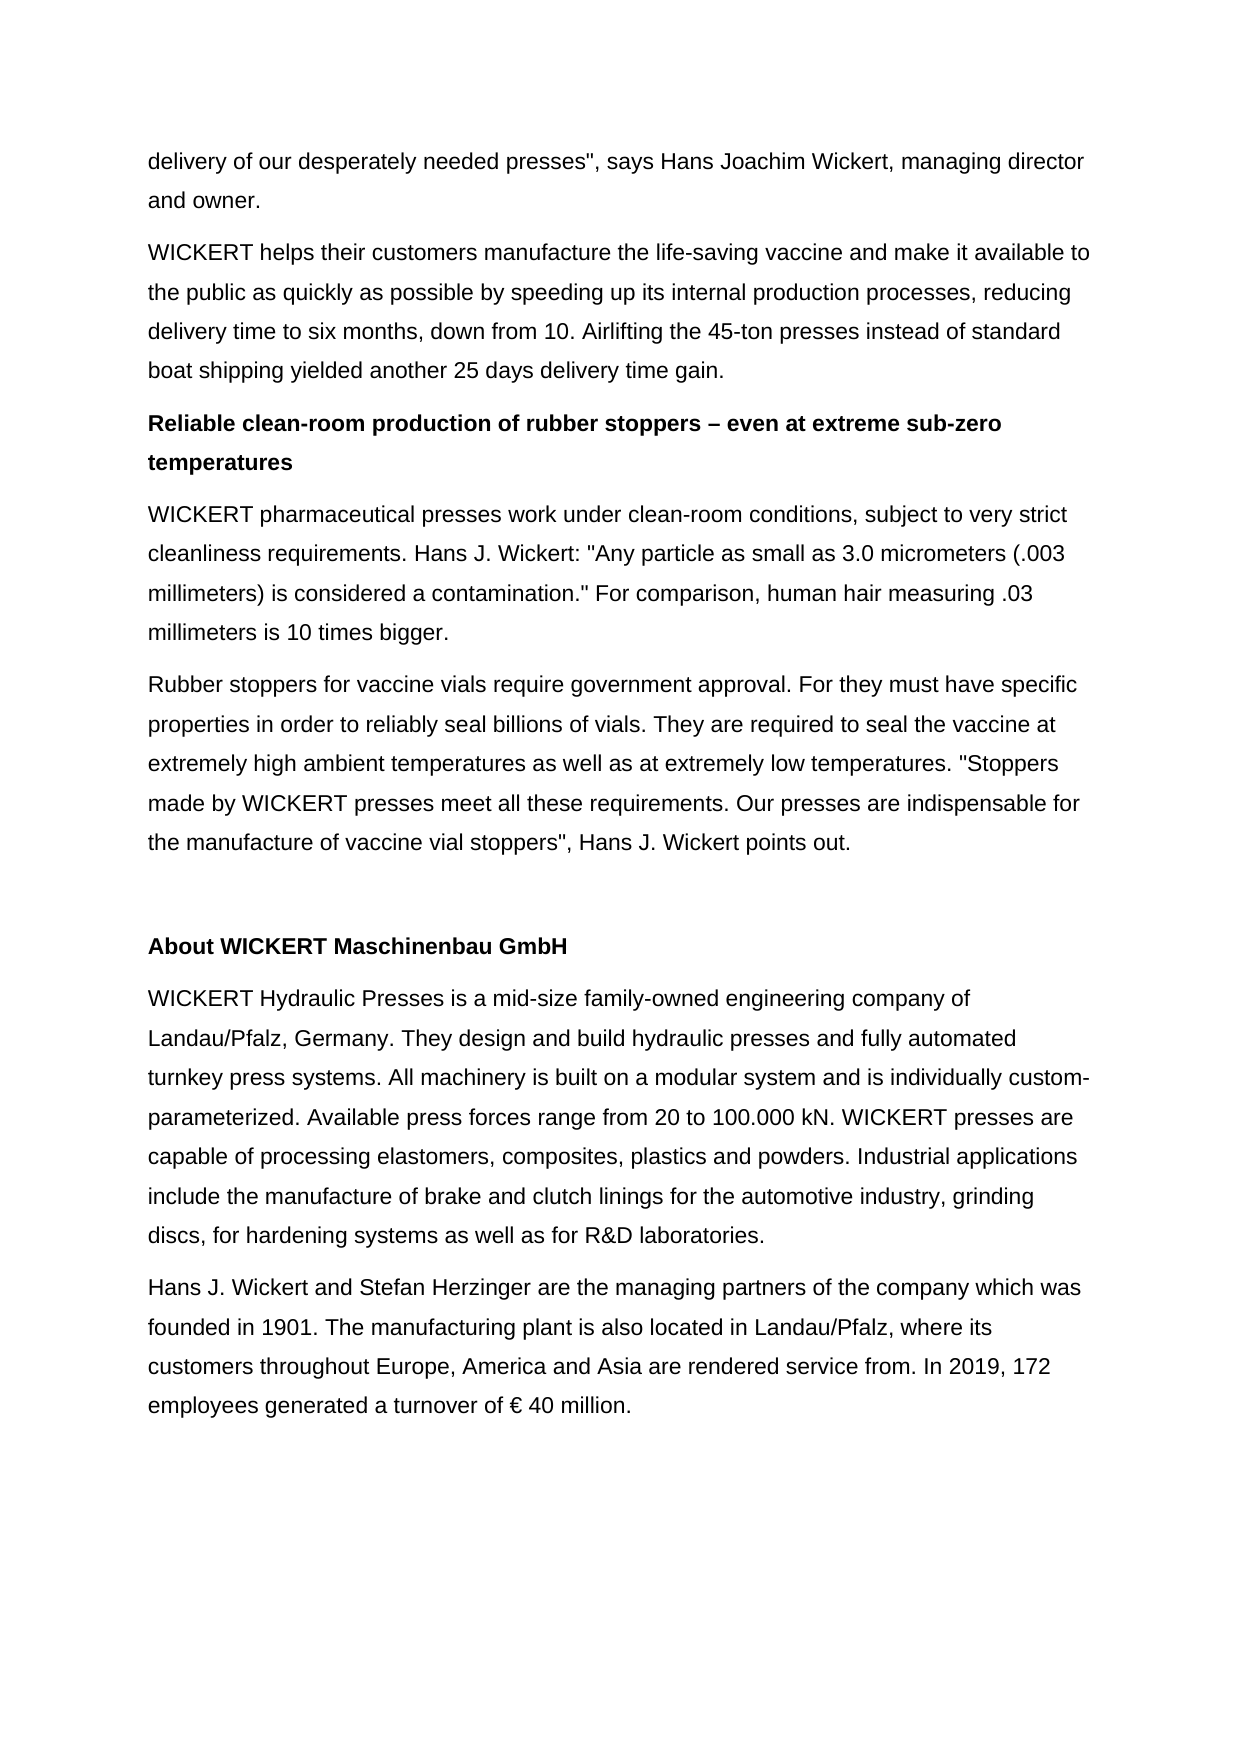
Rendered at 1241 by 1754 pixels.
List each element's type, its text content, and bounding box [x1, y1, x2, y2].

text About WICKERT Maschinenbau GmbH [148, 933, 1093, 959]
text Hans J. Wickert and Stefan Herzinger are the managing partners of the company which was founded in 1901. The manufacturing plant is also located in Landau/Pfalz, where its customers throughout Europe, America and Asia are rendered service from. In 2019, 172 employees generated a turnover of € 40 million. [148, 1274, 1093, 1419]
text WICKERT pharmaceutical presses work under clean-room conditions, subject to very strict cleanliness requirements. Hans J. Wickert: "Any particle as small as 3.0 micrometers (.003 millimeters) is considered a contamination." For comparison, human hair measuring .03 millimeters is 10 times bigger. [148, 501, 1093, 646]
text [148, 148, 1093, 213]
text WICKERT Hydraulic Presses is a mid-size family-owned engineering company of Landau/Pfalz, Germany. They design and build hydraulic presses and fully automated turnkey press systems. All machinery is built on a modular system and is individually custom-parameterized. Available press forces range from 20 to 100.000 kN. WICKERT presses are capable of processing elastomers, composites, plastics and powders. Industrial applications include the manufacture of brake and clutch linings for the automotive industry, grinding discs, for hardening systems as well as for R&D laboratories. [148, 985, 1093, 1248]
text WICKERT helps their customers manufacture the life-saving vaccine and make it available to the public as quickly as possible by speeding up its internal production processes, reducing delivery time to six months, down from 10. Airlifting the 45-ton presses instead of standard boat shipping yielded another 25 days delivery time gain. [148, 239, 1093, 384]
text Reliable clean-room production of rubber stoppers – even at extreme sub-zero temperatures [148, 409, 1093, 475]
text Rubber stoppers for vaccine vials require government approval. For they must have specific properties in order to reliably seal billions of vials. They are required to seal the vaccine at extremely high ambient temperatures as well as at extremely low temperatures. "Stoppers made by WICKERT presses meet all these requirements. Our presses are indispensable for the manufacture of vaccine vial stoppers", Hans J. Wickert points out. [148, 671, 1093, 856]
